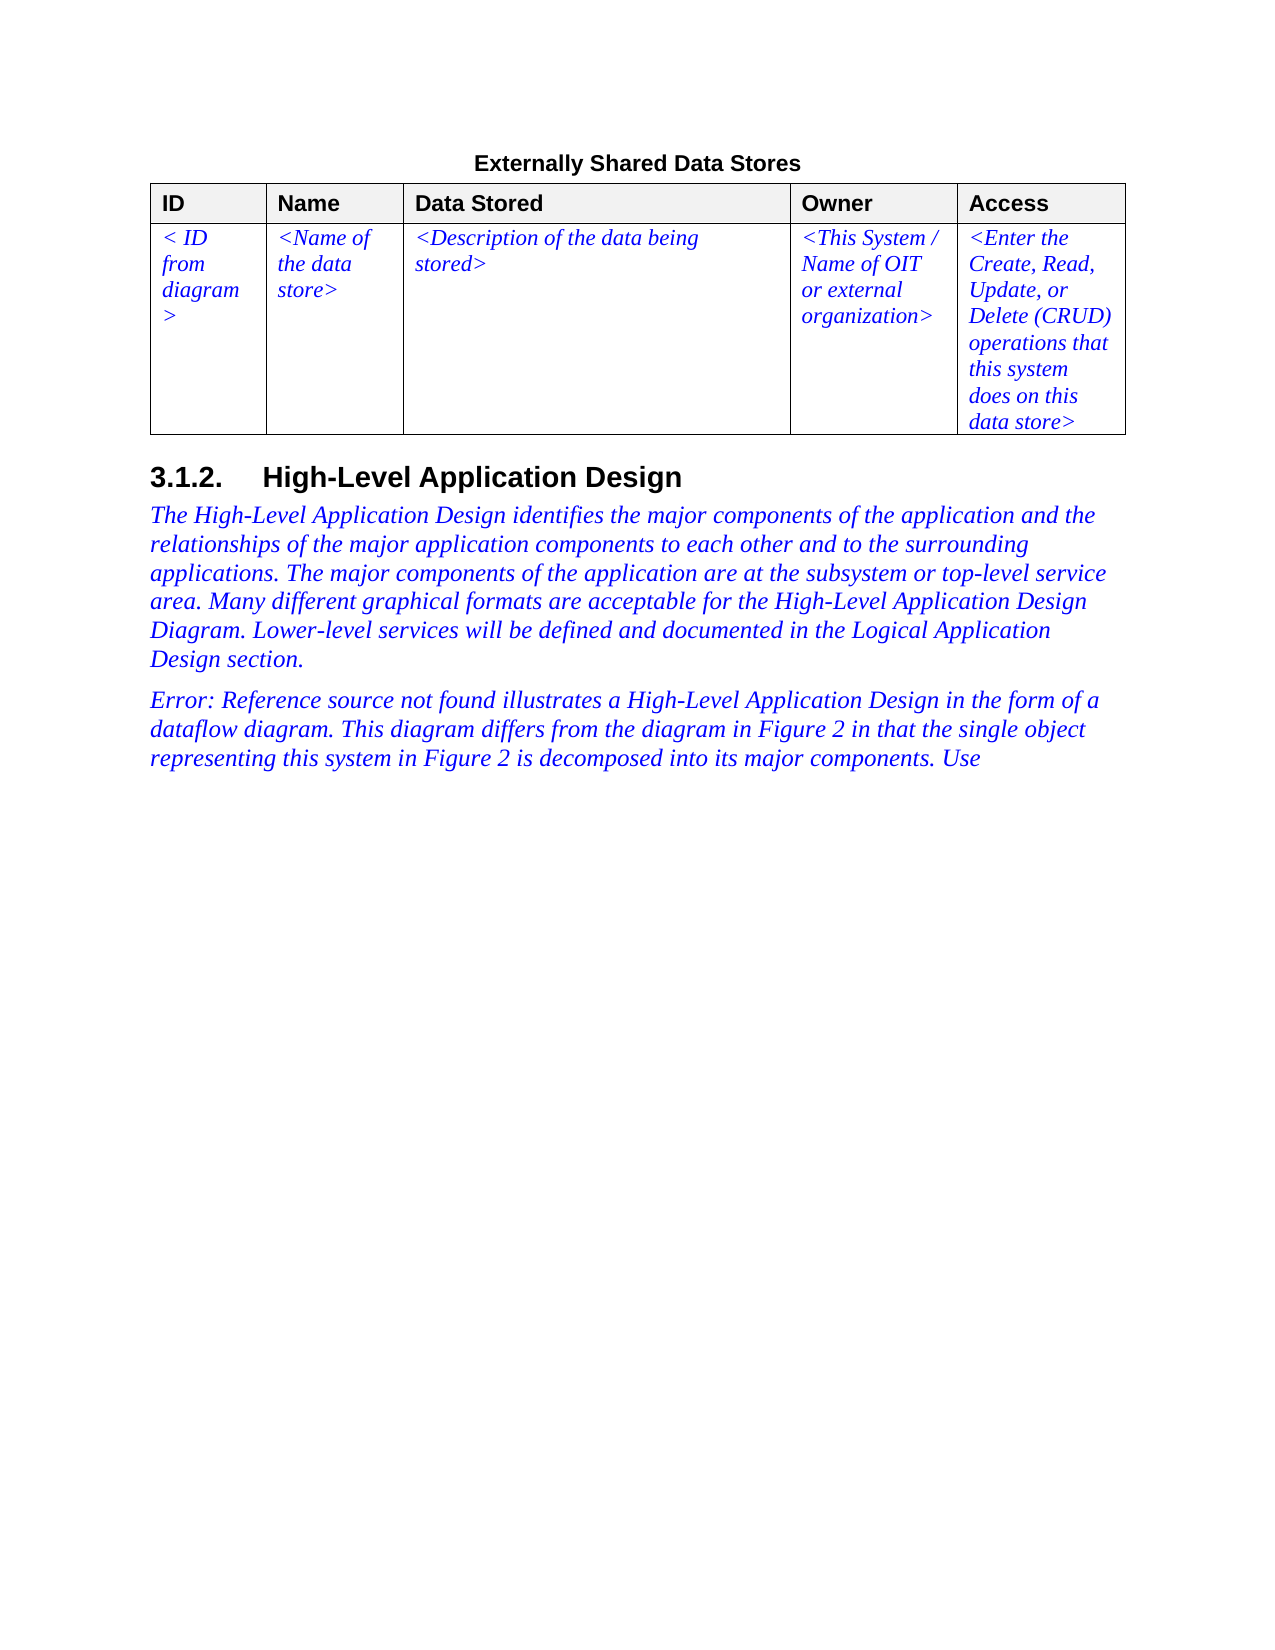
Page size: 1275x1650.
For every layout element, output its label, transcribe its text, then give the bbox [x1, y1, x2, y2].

subtitle High-Level Application Design [150, 460, 1125, 494]
table_header Access [958, 184, 1125, 222]
table_header Name [267, 184, 403, 222]
table_cell <Description of the data being stored> [404, 224, 790, 434]
table_cell <This System / Name of OIT or external organization> [791, 224, 957, 434]
table_cell <Name of the data store> [267, 224, 403, 434]
table_header ID [151, 184, 266, 222]
table_cell <Enter the Create, Read, Update, or Delete (CRUD) operations that this system does on this data store> [958, 224, 1125, 434]
table_header Data Stored [404, 184, 790, 222]
text The High-Level Application Design identifies the major components of the application and the relationships of the major application components to each other and to the surrounding applications. The major components of the application are at the subsystem or top-level service area. Many different graphical formats are acceptable for the High-Level Application Design Diagram. Lower-level services will be defined and documented in the Logical Application Design section. [150, 500, 1125, 673]
table_cell < ID from diagram> [151, 224, 266, 434]
table_header Owner [791, 184, 957, 222]
text Externally Shared Data Stores [150, 150, 1125, 176]
